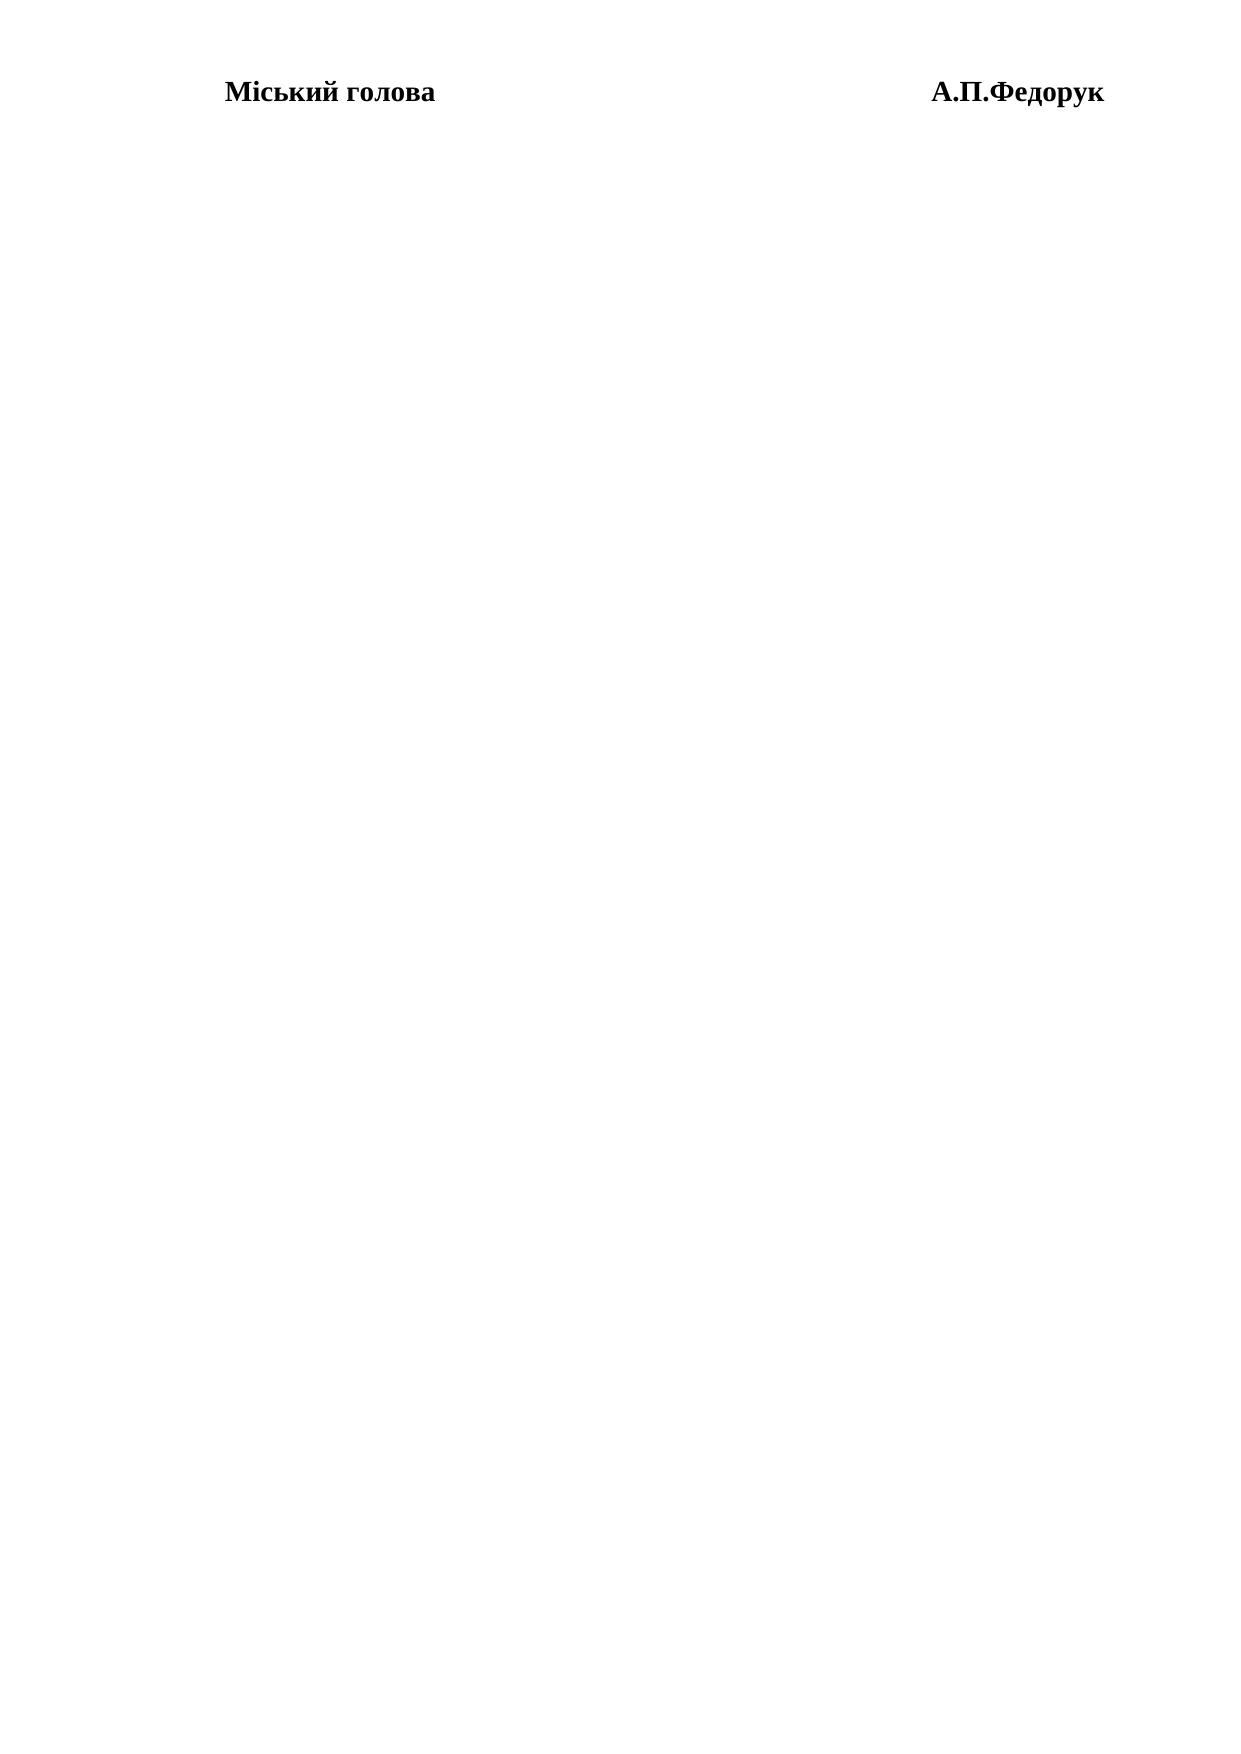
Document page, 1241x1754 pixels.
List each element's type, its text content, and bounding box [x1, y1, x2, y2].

text Міський голова А.П.Федорук [177, 74, 1152, 107]
